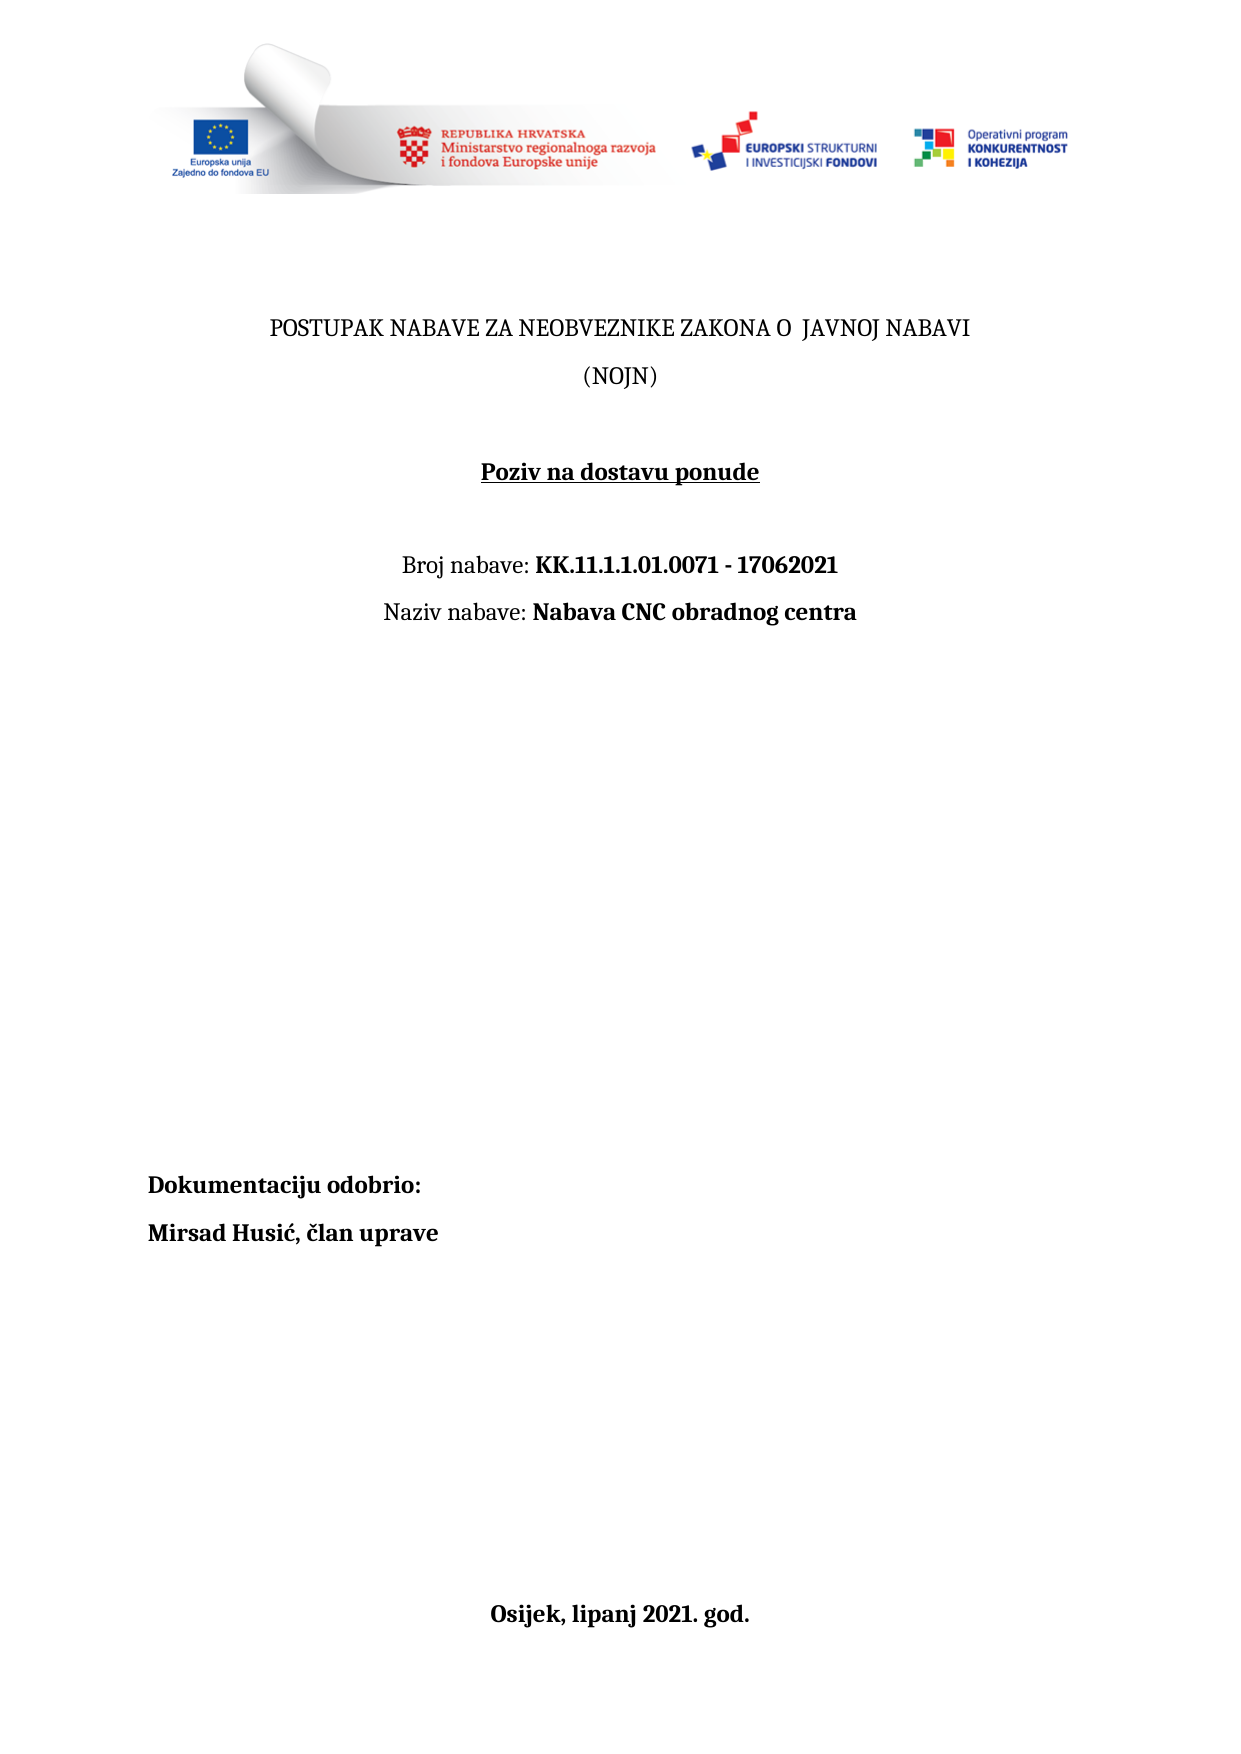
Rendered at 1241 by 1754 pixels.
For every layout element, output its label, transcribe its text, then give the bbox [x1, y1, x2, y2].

text Osijek, lipanj 2021. god. [148, 1600, 1092, 1629]
text Mirsad Husić, član uprave [148, 1218, 1092, 1247]
text (NOJN) [148, 362, 1092, 391]
text Dokumentaciju odobrio: [148, 1171, 1092, 1199]
picture [147, 35, 1093, 194]
text POSTUPAK NABAVE ZA NEOBVEZNIKE ZAKONA O JAVNOJ NABAVI [148, 314, 1092, 343]
text Broj nabave: KK.11.1.1.01.0071 - 17062021 [148, 551, 1092, 579]
text Naziv nabave: Nabava CNC obradnog centra [148, 598, 1092, 627]
text Poziv na dostavu ponude [148, 457, 1092, 486]
